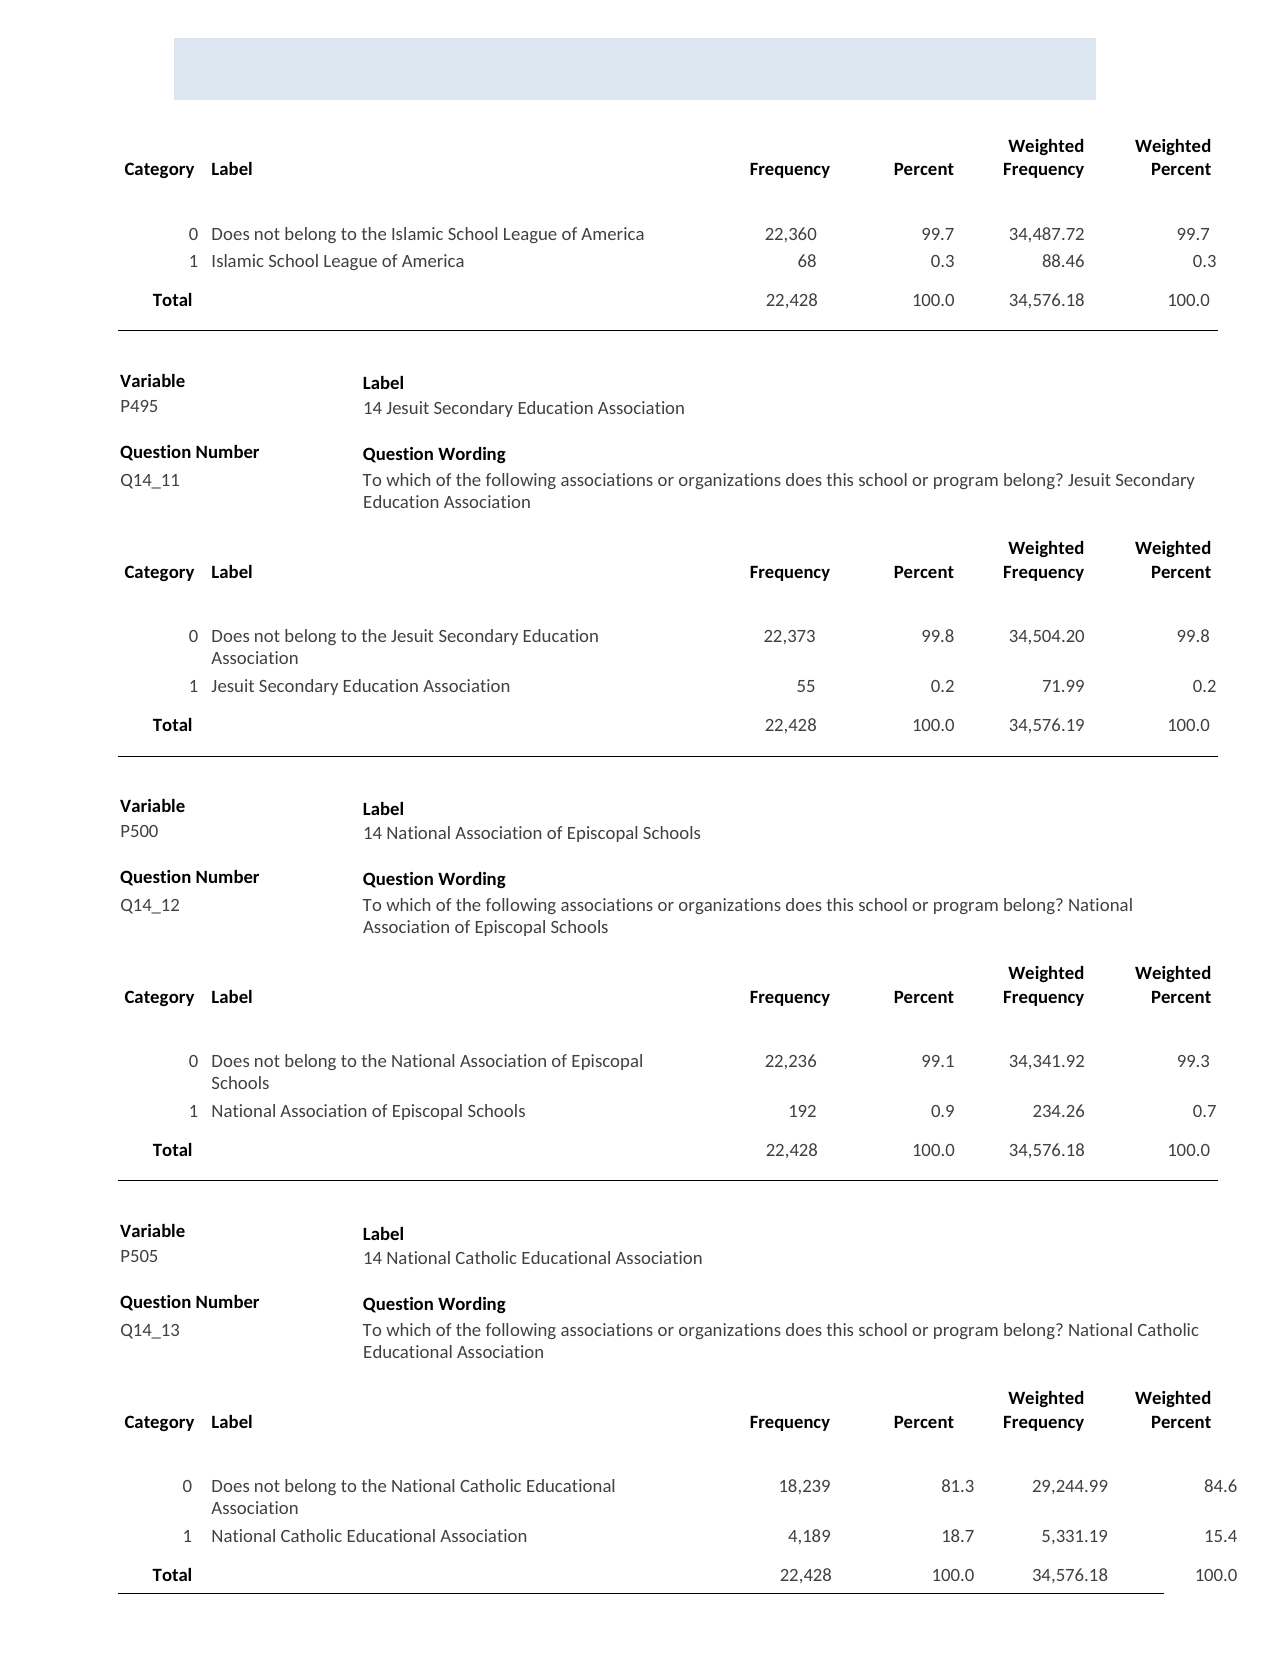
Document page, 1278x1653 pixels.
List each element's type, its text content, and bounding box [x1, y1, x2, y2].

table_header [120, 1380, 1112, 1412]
text Q14_13 To which of the following associations or organizations does this school or program belong? National Catholic [120, 1318, 1208, 1341]
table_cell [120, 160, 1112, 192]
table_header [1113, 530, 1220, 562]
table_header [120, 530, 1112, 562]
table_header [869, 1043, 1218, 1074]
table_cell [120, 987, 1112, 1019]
text 14 Jesuit Secondary Education Association [363, 397, 1208, 419]
text Question Wording [363, 443, 1208, 465]
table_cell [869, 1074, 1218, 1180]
text Label [363, 797, 1208, 819]
text P500 [120, 819, 187, 842]
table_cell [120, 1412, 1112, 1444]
text P495 [120, 394, 187, 417]
text 14 National Catholic Educational Association [363, 1247, 1208, 1269]
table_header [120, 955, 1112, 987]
text Question Number [120, 1290, 265, 1313]
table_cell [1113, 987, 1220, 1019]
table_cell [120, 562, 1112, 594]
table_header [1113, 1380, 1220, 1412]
text Question Number [120, 865, 265, 888]
text Question Wording [363, 1293, 1208, 1315]
text P505 [120, 1244, 187, 1267]
text Association of Episcopal Schools [363, 916, 1208, 938]
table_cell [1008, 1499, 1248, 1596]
text Question Number [120, 440, 265, 463]
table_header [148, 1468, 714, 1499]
text Question Wording [363, 868, 1208, 890]
text Variable [120, 369, 192, 392]
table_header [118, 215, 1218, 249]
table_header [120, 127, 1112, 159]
text Variable [120, 1219, 192, 1242]
text Educational Association [363, 1341, 1208, 1363]
text 14 National Association of Episcopal Schools [363, 822, 1208, 844]
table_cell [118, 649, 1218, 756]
text Education Association [363, 491, 1208, 513]
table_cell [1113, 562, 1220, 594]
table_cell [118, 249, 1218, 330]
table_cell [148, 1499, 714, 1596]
text Label [363, 371, 1208, 394]
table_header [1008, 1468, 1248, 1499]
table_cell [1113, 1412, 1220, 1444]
text Label [363, 1222, 1208, 1244]
text Variable [120, 794, 192, 817]
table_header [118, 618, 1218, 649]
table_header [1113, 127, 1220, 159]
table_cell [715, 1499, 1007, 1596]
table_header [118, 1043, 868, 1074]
text Q14_12 To which of the following associations or organizations does this school or program belong? National [120, 893, 1208, 916]
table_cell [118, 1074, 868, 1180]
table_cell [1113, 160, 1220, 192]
text Q14_11 To which of the following associations or organizations does this school or program belong? Jesuit Secondary [120, 468, 1208, 491]
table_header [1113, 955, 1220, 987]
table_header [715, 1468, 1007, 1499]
